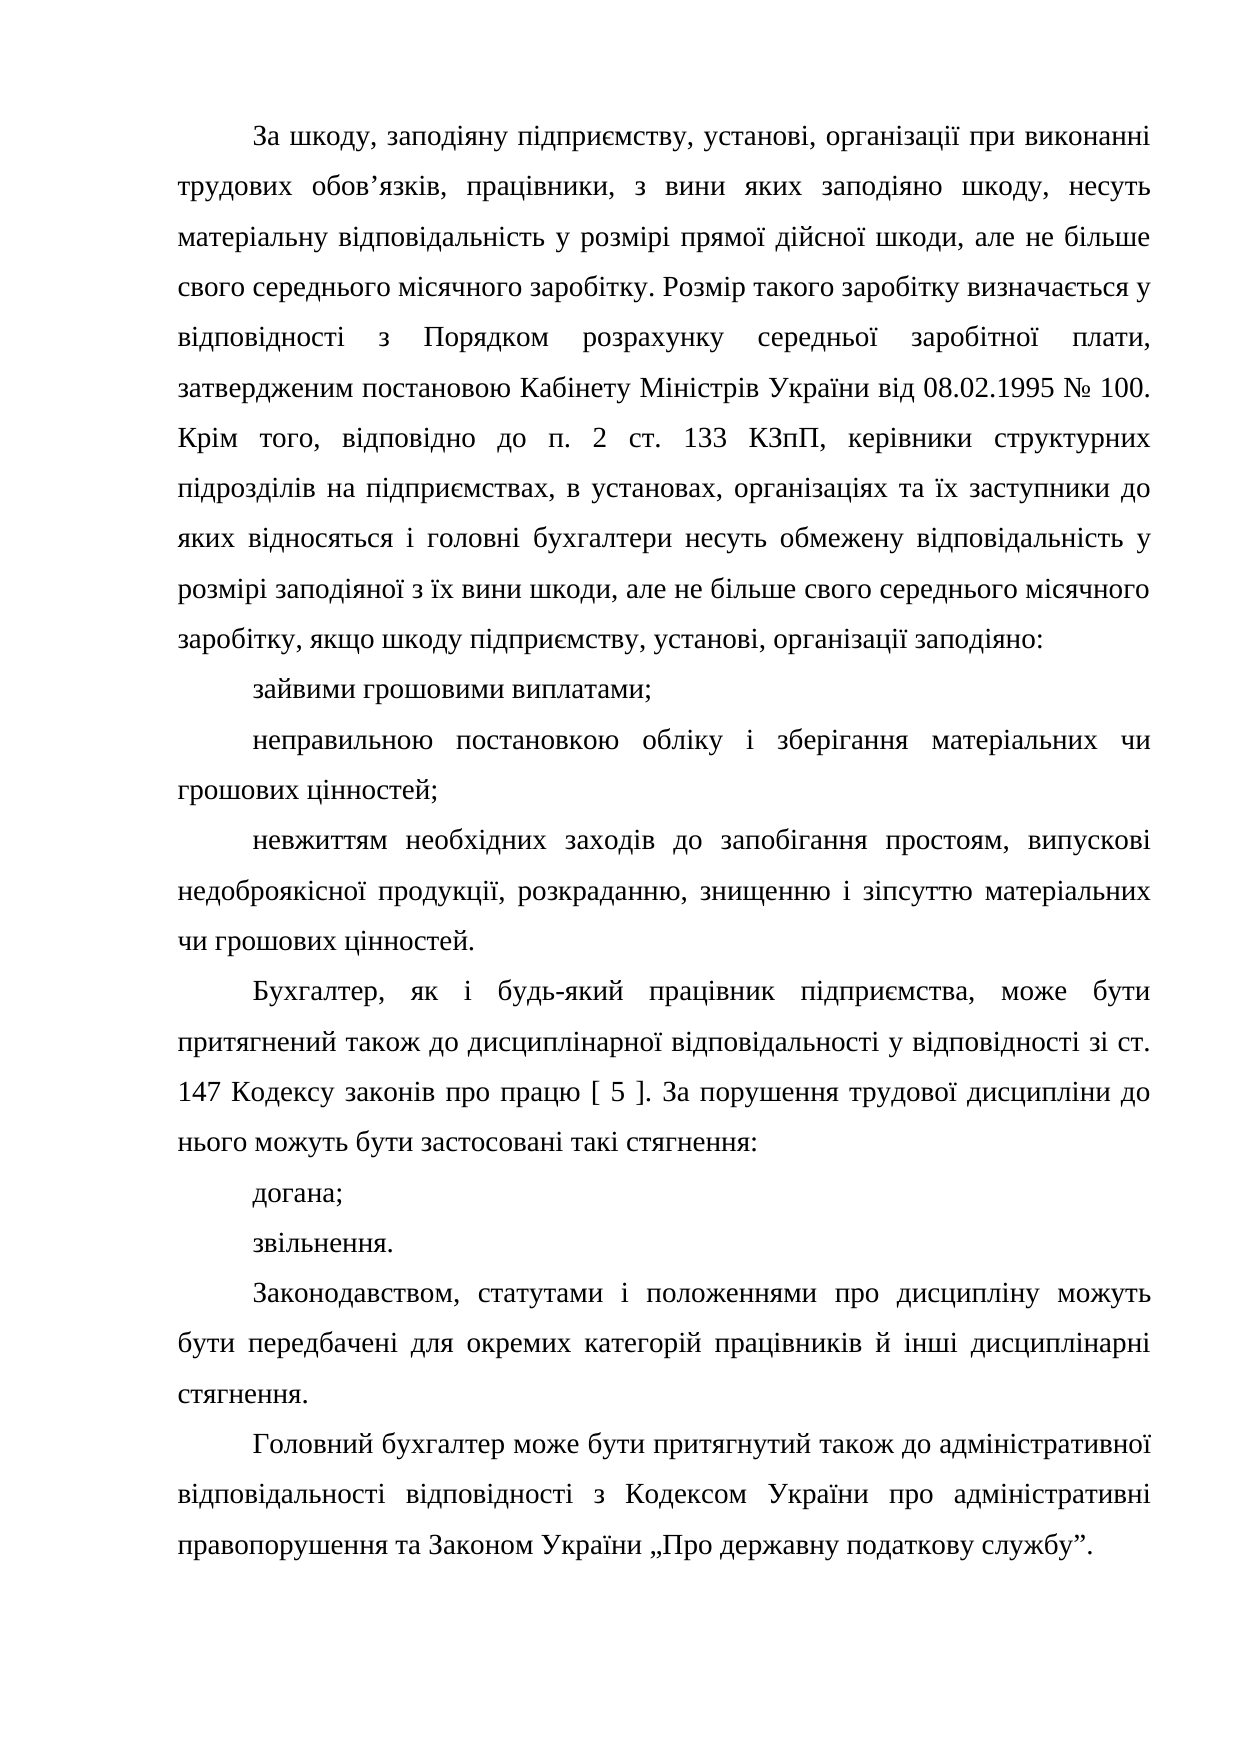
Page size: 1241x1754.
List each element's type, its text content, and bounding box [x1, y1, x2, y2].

text звільнення. [177, 1225, 1152, 1258]
text Бухгалтер, як і будь-який працівник підприємства, може бути притягнений також до дисциплінарної відповідальності у відповідності зі ст. 147 Кодексу законів про працю [ 5 ]. За порушення трудової дисципліни до нього можуть бути застосовані такі стягнення: [177, 973, 1152, 1158]
text невжиттям необхідних заходів до запобігання простоям, випускові недоброякісної продукції, розкраданню, знищенню і зіпсуттю матеріальних чи грошових цінностей. [177, 822, 1152, 957]
text неправильною постановкою обліку і зберігання матеріальних чи грошових цінностей; [177, 722, 1152, 806]
text догана; [177, 1175, 1152, 1208]
text За шкоду, заподіяну підприємству, установі, організації при виконанні трудових обов’язків, працівники, з вини яких заподіяно шкоду, несуть матеріальну відповідальність у розмірі прямої дійсної шкоди, але не більше свого середнього місячного заробітку. Розмір такого заробітку визначається у відповідності з Порядком розрахунку середньої заробітної плати, затвердженим постановою Кабінету Міністрів України від 08.02.1995 № 100. Крім того, відповідно до п. 2 ст. 133 КЗпП, керівники структурних підрозділів на підприємствах, в установах, організаціях та їх заступники до яких відносяться і головні бухгалтери несуть обмежену відповідальність у розмірі заподіяної з їх вини шкоди, але не більше свого середнього місячного заробітку, якщо шкоду підприємству, установі, організації заподіяно: [177, 118, 1152, 655]
text Головний бухгалтер може бути притягнутий також до адміністративної відповідальності відповідності з Кодексом України про адміністративні правопорушення та Законом України „Про державну податкову службу”. [177, 1426, 1152, 1560]
text Законодавством, статутами і положеннями про дисципліну можуть бути передбачені для окремих категорій працівників й інші дисциплінарні стягнення. [177, 1275, 1152, 1409]
text зайвими грошовими виплатами; [177, 672, 1152, 705]
